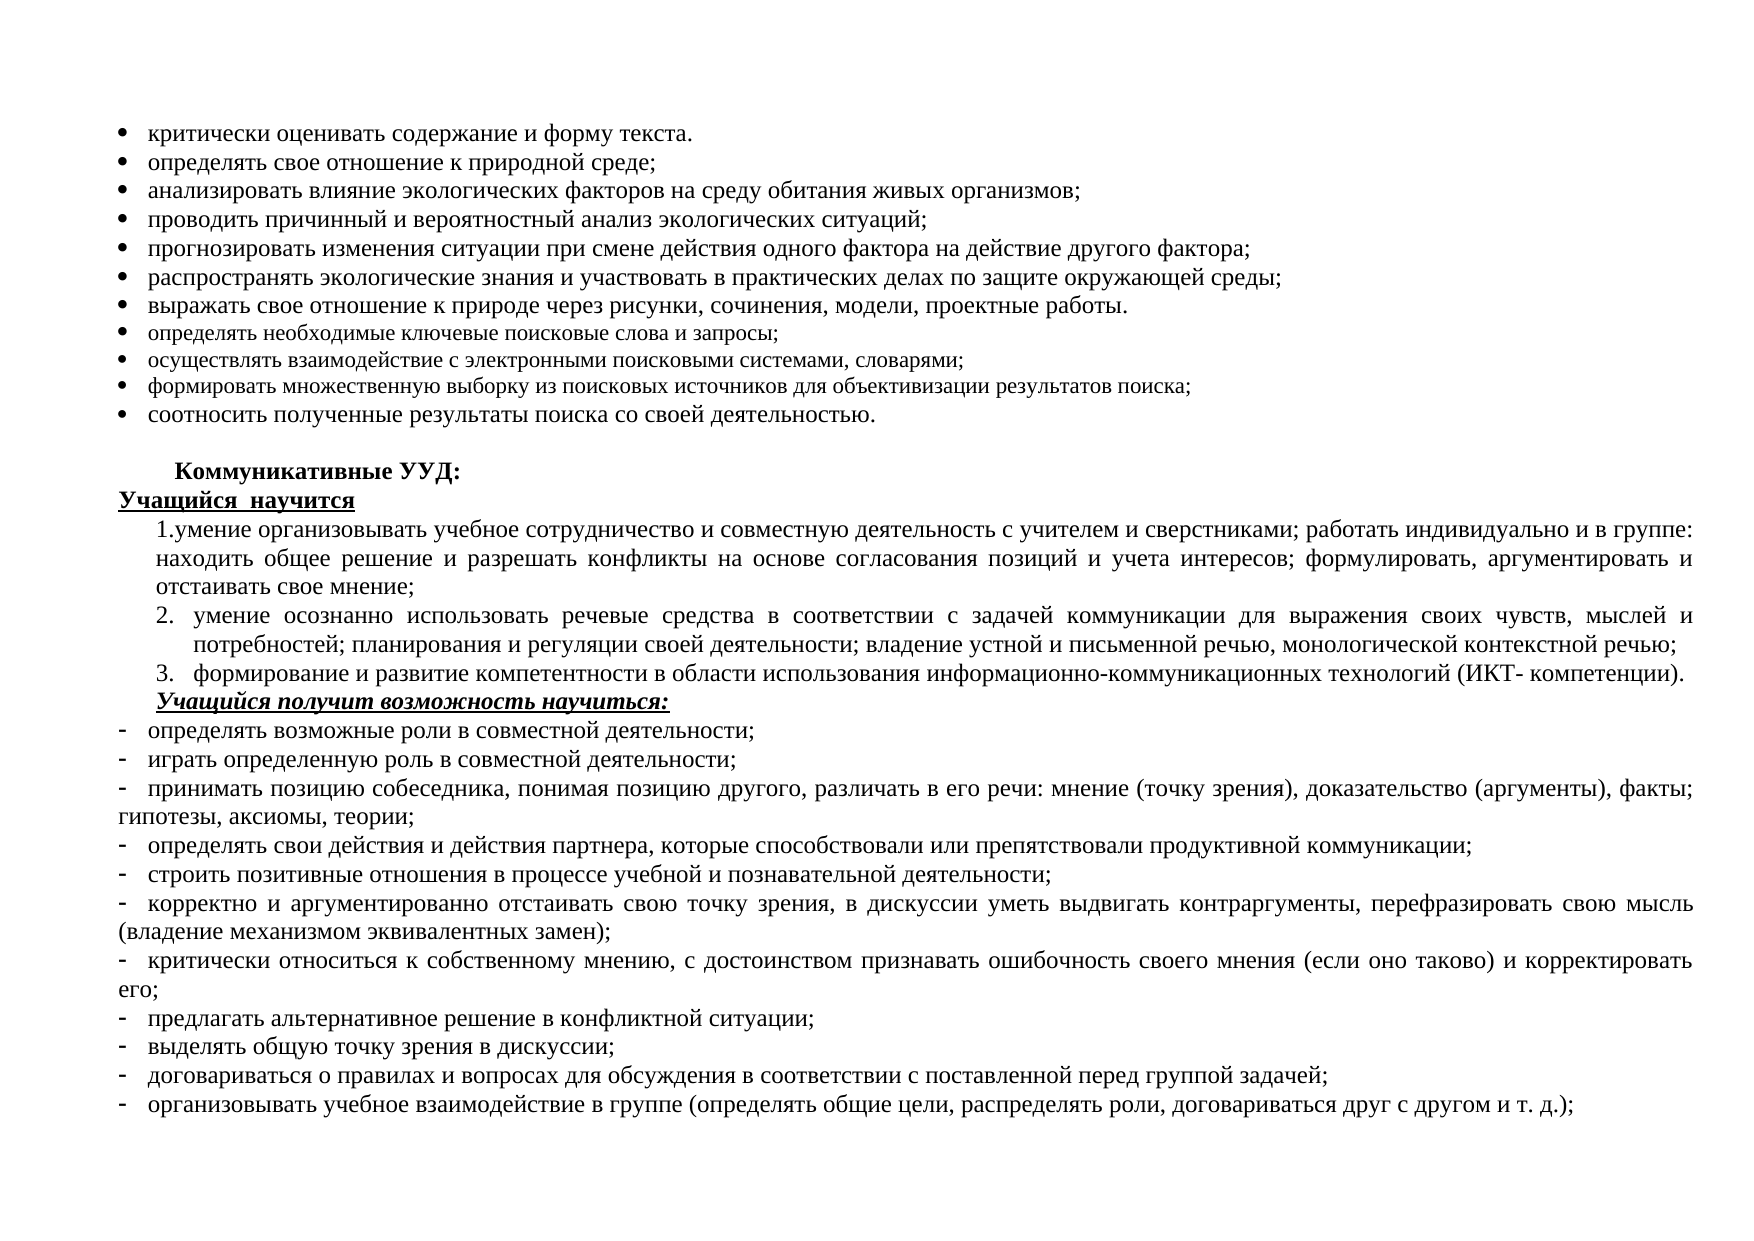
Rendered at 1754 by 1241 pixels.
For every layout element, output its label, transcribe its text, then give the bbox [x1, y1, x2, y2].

list предлагать альтернативное решение в конфликтной ситуации; [118, 1003, 1695, 1031]
list определять необходимые ключевые поисковые слова и запросы; [118, 319, 1695, 346]
list критически относиться к собственному мнению, с достоинством признавать ошибочность своего мнения (если оно таково) и корректировать его; [118, 945, 1695, 1003]
list строить позитивные отношения в процессе учебной и познавательной деятельности; [118, 859, 1695, 888]
list формировать множественную выборку из поисковых источников для объективизации результатов поиска; [118, 372, 1695, 399]
list осуществлять взаимодействие с электронными поисковыми системами, словарями; [118, 346, 1695, 372]
list определять возможные роли в совместной деятельности; [118, 715, 1695, 744]
list определять свое отношение к природной среде; [118, 147, 1695, 176]
text Учащийся получит возможность научиться: [156, 686, 1695, 715]
list корректно и аргументированно отстаивать свою точку зрения, в дискуссии уметь выдвигать контраргументы, перефразировать свою мысль (владение механизмом эквивалентных замен); [118, 888, 1695, 945]
list анализировать влияние экологических факторов на среду обитания живых организмов; [118, 176, 1695, 204]
list распространять экологические знания и участвовать в практических делах по защите окружающей среды; [118, 262, 1695, 291]
list формирование и развитие компетентности в области использования информационно-коммуникационных технологий (ИКТ- компетенции). [156, 658, 1695, 686]
list организовывать учебное взаимодействие в группе (определять общие цели, распределять роли, договариваться друг с другом и т. д.); [118, 1089, 1695, 1118]
list играть определенную роль в совместной деятельности; [118, 744, 1695, 773]
list соотносить полученные результаты поиска со своей деятельностью. [118, 399, 1695, 428]
list выделять общую точку зрения в дискуссии; [118, 1031, 1695, 1060]
text 1.умение организовывать учебное сотрудничество и совместную деятельность с учителем и сверстниками; работать индивидуально и в группе: находить общее решение и разрешать конфликты на основе согласования позиций и учета интересов; формулировать, аргументировать и отстаивать свое мнение; [156, 514, 1695, 600]
list принимать позицию собеседника, понимая позицию другого, различать в его речи: мнение (точку зрения), доказательство (аргументы), факты; гипотезы, аксиомы, теории; [118, 773, 1695, 830]
list договариваться о правилах и вопросах для обсуждения в соответствии с поставленной перед группой задачей; [118, 1060, 1695, 1089]
list критически оценивать содержание и форму текста. [118, 118, 1695, 147]
list умение осознанно использовать речевые средства в соответствии с задачей коммуникации для выражения своих чувств, мыслей и потребностей; планирования и регуляции своей деятельности; владение устной и письменной речью, монологической контекстной речью; [156, 600, 1695, 658]
list определять свои действия и действия партнера, которые способствовали или препятствовали продуктивной коммуникации; [118, 830, 1695, 859]
list выражать свое отношение к природе через рисунки, сочинения, модели, проектные работы. [118, 291, 1695, 319]
list прогнозировать изменения ситуации при смене действия одного фактора на действие другого фактора; [118, 233, 1695, 262]
text Учащийся научится [118, 485, 1695, 514]
text Коммуникативные УУД: [118, 456, 1695, 485]
list проводить причинный и вероятностный анализ экологических ситуаций; [118, 204, 1695, 233]
